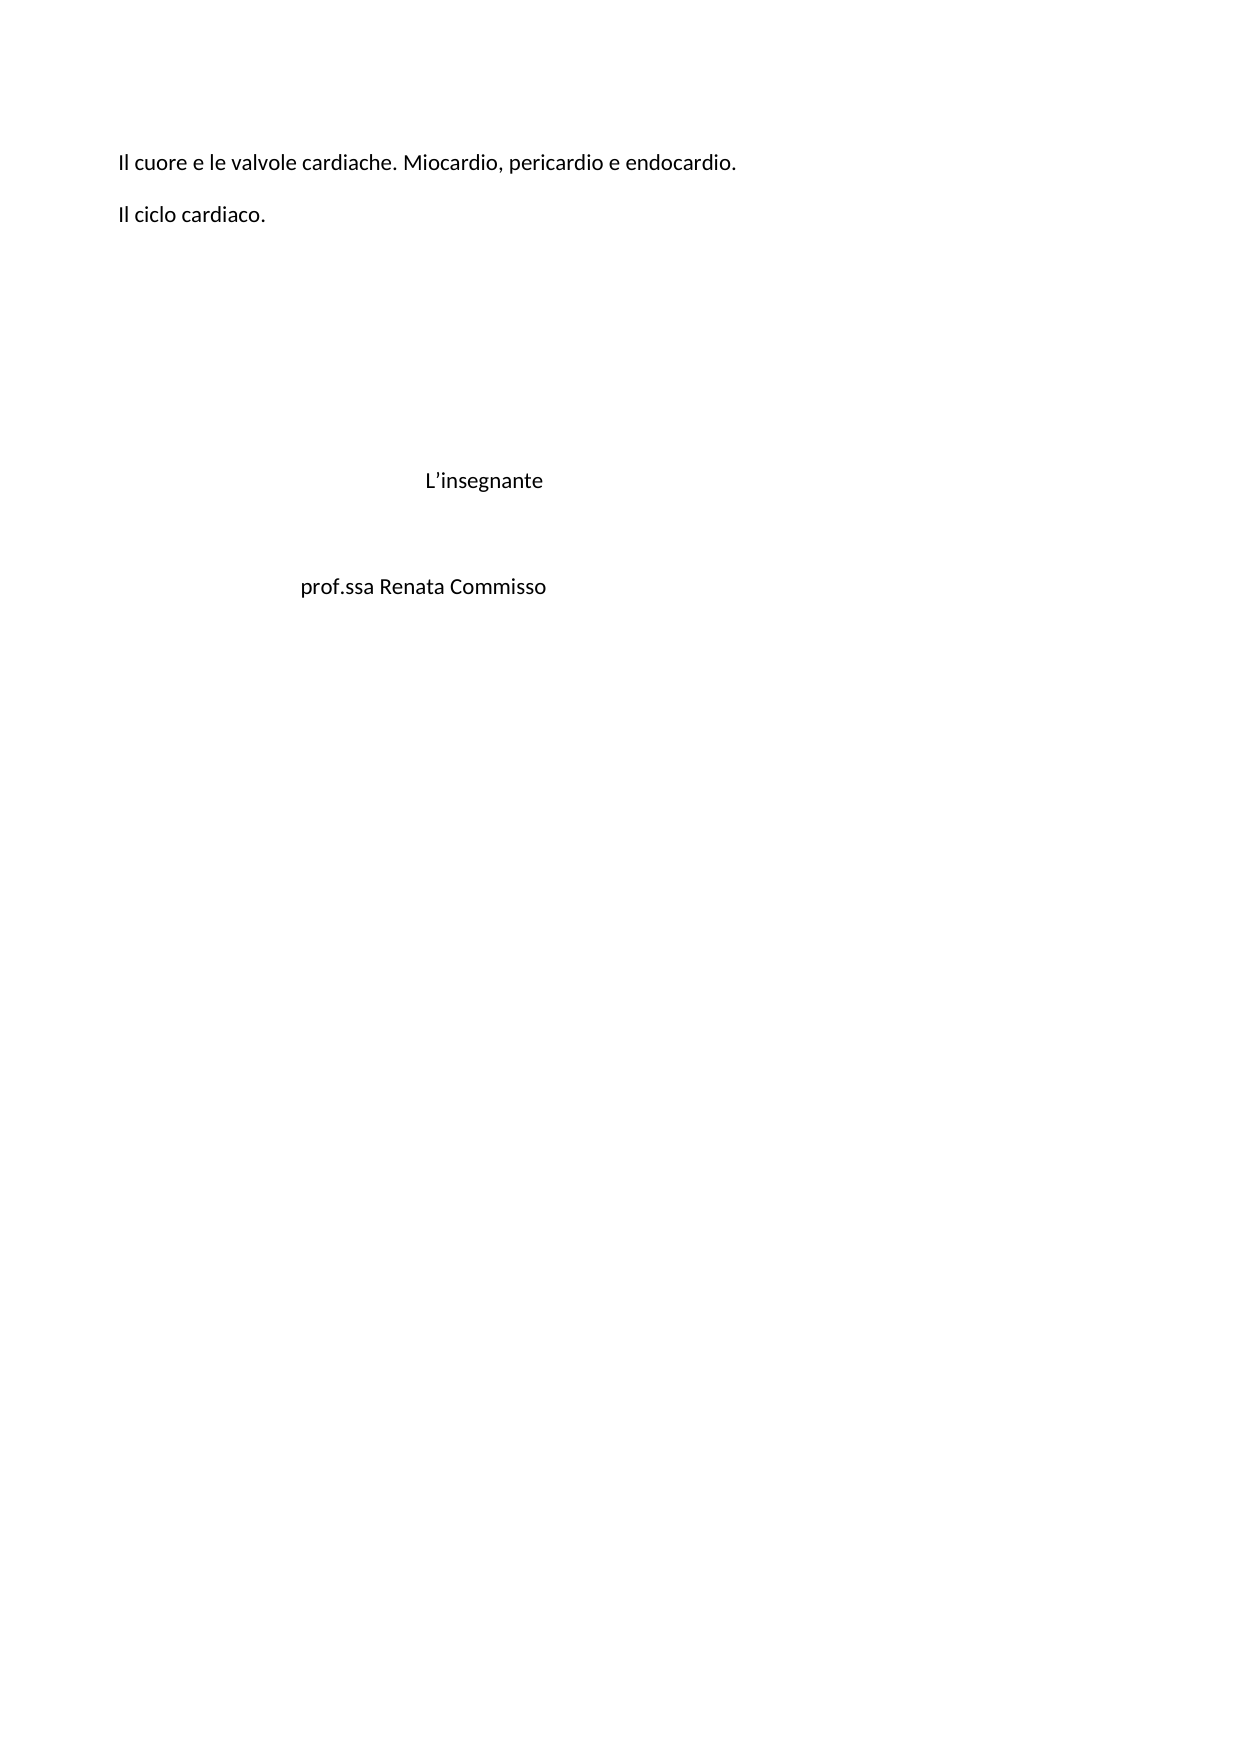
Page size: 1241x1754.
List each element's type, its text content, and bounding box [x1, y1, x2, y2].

text L’insegnante [118, 466, 1122, 494]
text prof.ssa Renata Commisso [118, 572, 1122, 600]
text Il ciclo cardiaco. [118, 201, 1122, 229]
text Il cuore e le valvole cardiache. Miocardio, pericardio e endocardio. [118, 148, 1122, 176]
